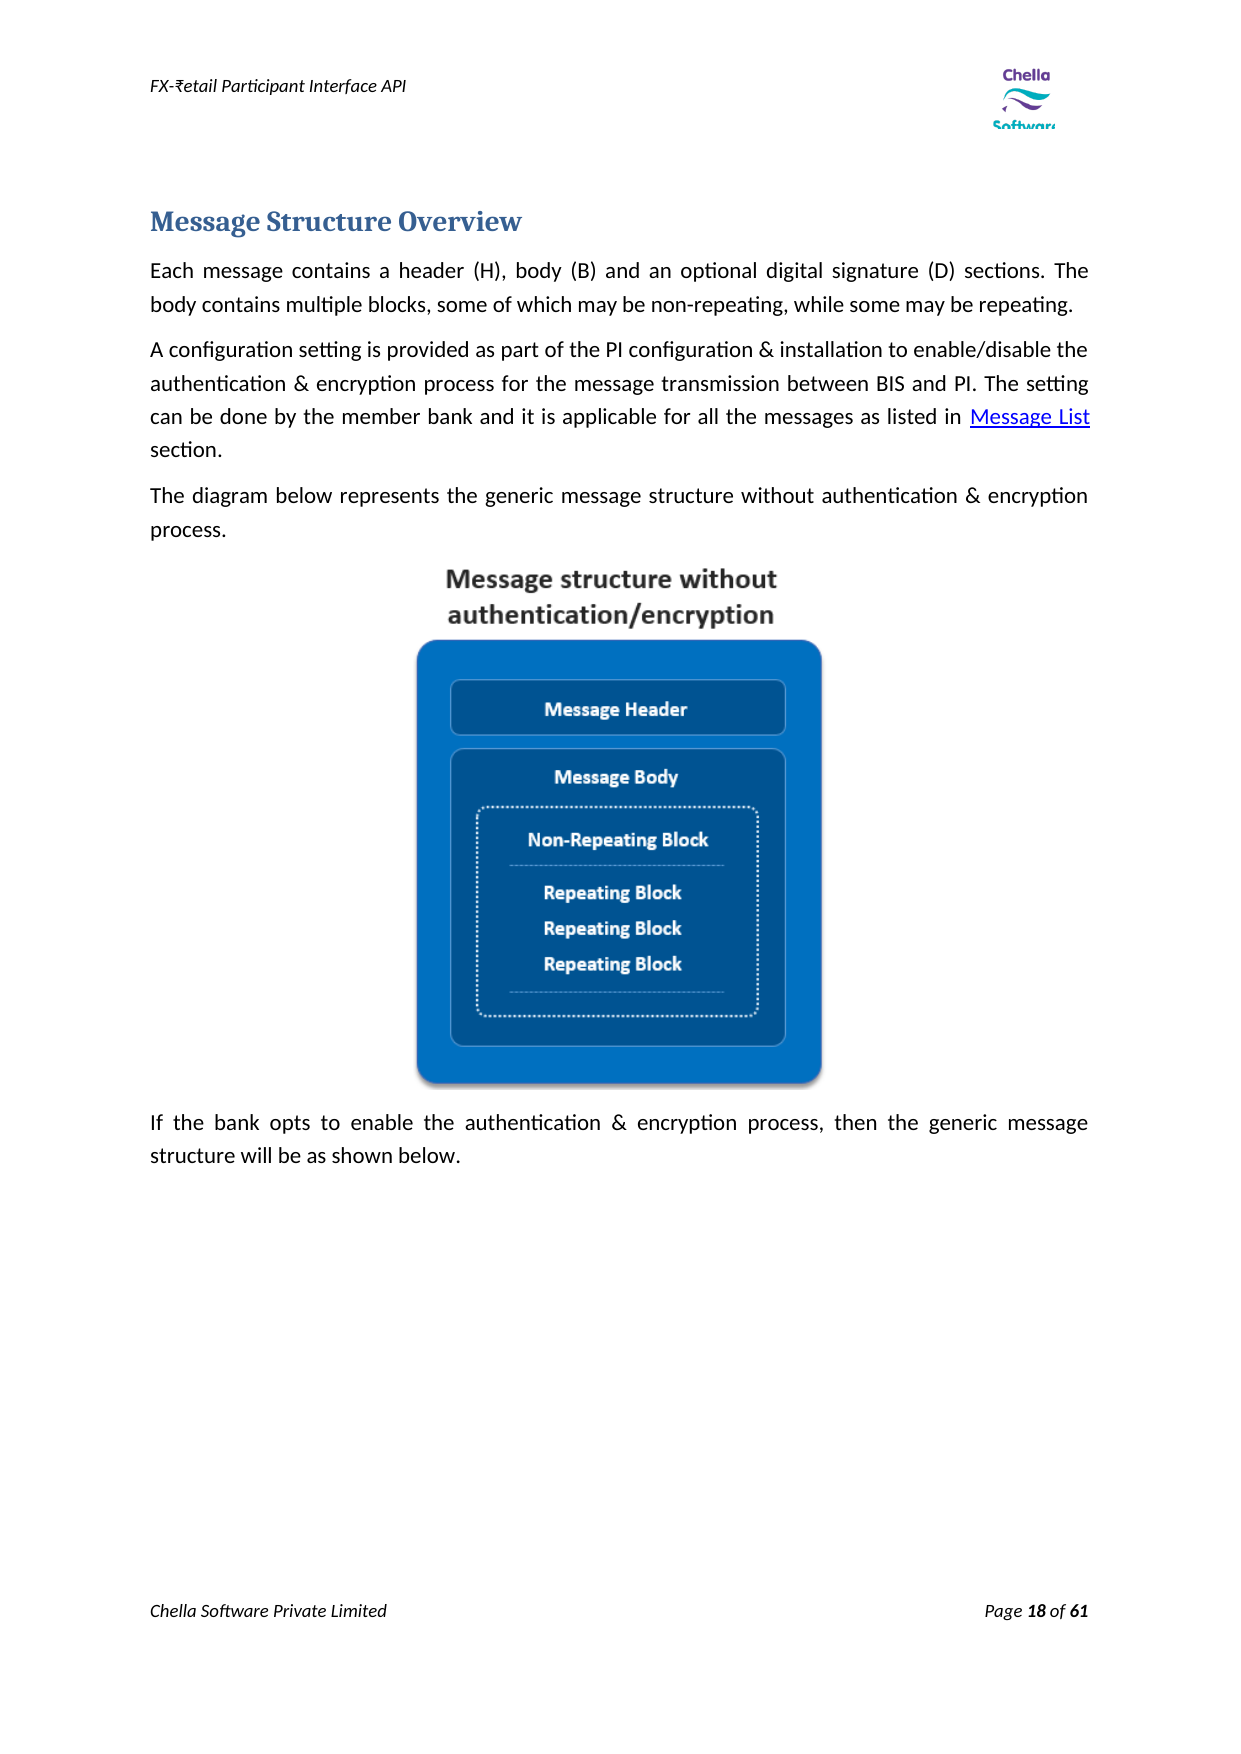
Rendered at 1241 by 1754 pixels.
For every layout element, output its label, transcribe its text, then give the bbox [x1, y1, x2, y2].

picture [412, 555, 828, 1090]
picture [992, 68, 1055, 128]
text The diagram below represents the generic message structure without authentication & encryption process. [150, 476, 1090, 543]
text Each message contains a header (H), body (B) and an optional digital signature (D) sections. The body contains multiple blocks, some of which may be non-repeating, while some may be repeating. [150, 251, 1090, 318]
text A configuration setting is provided as part of the PI configuration & installation to enable/disable the authentication & encryption process for the message transmission between BIS and PI. The setting can be done by the member bank and it is applicable for all the messages as listed in Message List section. [150, 330, 1090, 463]
text If the bank opts to enable the authentication & encryption process, then the generic message structure will be as shown below. [150, 1102, 1090, 1169]
subtitle Message Structure Overview [150, 205, 1090, 238]
